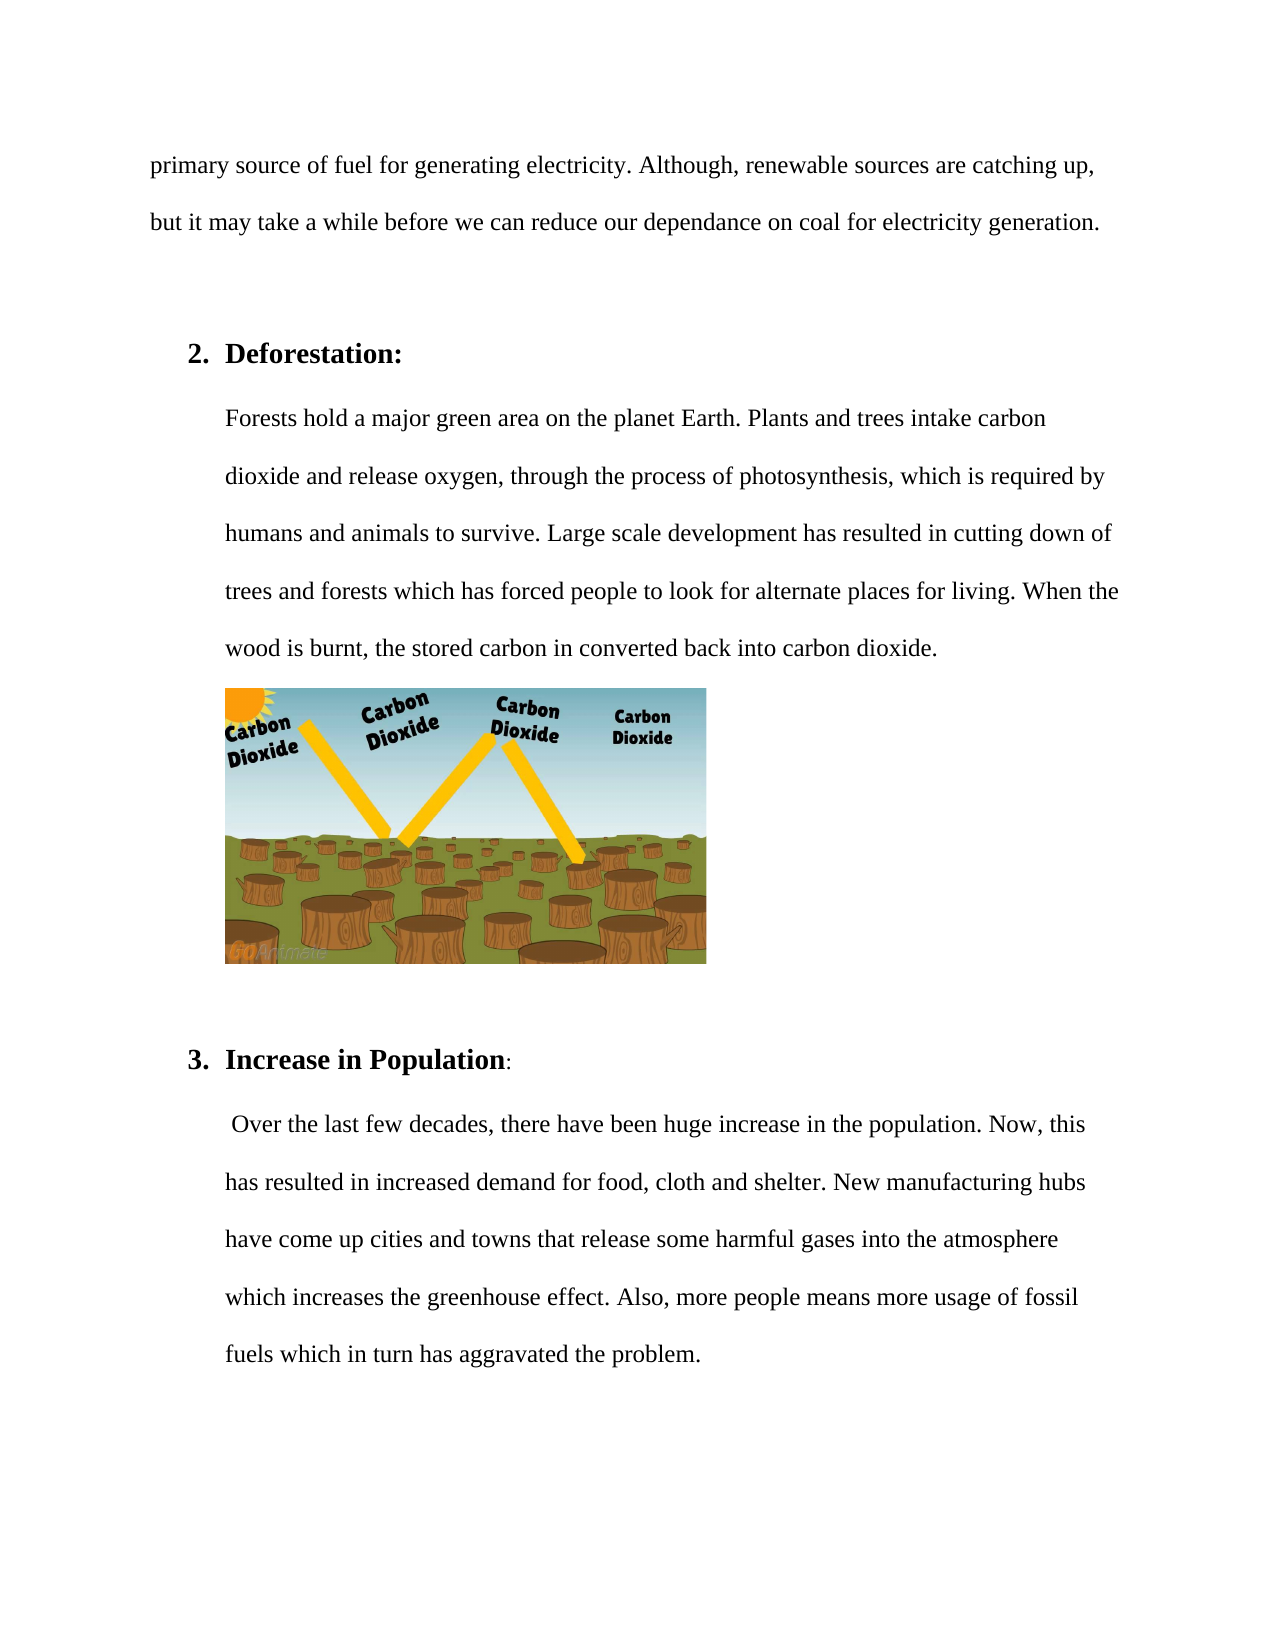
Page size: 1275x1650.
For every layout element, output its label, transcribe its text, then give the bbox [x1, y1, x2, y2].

list Increase in Population: [187, 1042, 1125, 1076]
text Forests hold a major green area on the planet Earth. Plants and trees intake carbon dioxide and release oxygen, through the process of photosynthesis, which is required by humans and animals to survive. Large scale development has resulted in cutting down of trees and forests which has forced people to look for alternate places for living. When the wood is burnt, the stored carbon in converted back into carbon dioxide. [225, 403, 1125, 1016]
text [225, 1109, 1125, 1368]
list Deforestation: [187, 336, 1125, 370]
picture [225, 688, 707, 964]
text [150, 150, 1125, 289]
